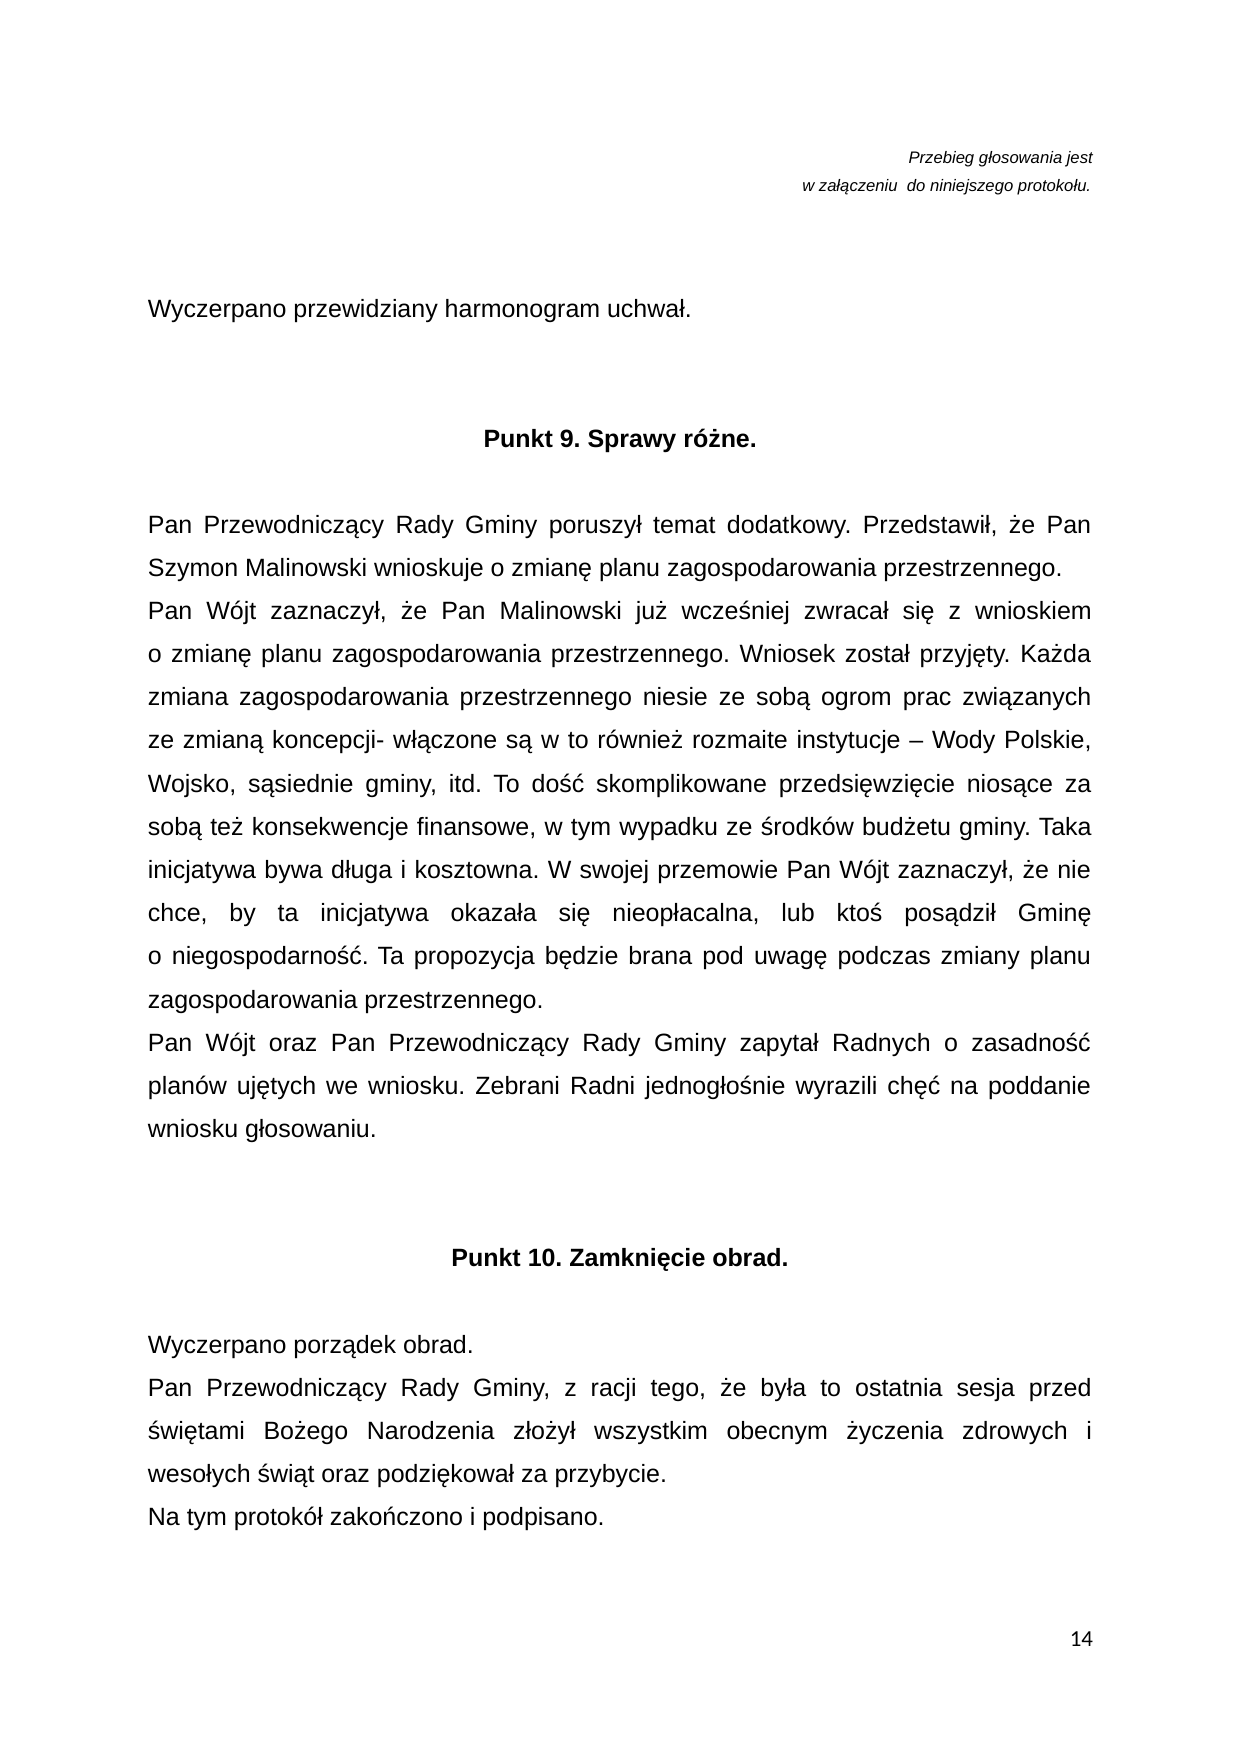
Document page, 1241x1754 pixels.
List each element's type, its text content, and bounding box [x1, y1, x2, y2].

text Pan Wójt oraz Pan Przewodniczący Rady Gminy zapytał Radnych o zasadność planów ujętych we wniosku. Zebrani Radni jednogłośnie wyrazili chęć na poddanie wniosku głosowaniu. [148, 1028, 1093, 1143]
text Przebieg głosowania jest [223, 148, 1093, 167]
text Na tym protokół zakończono i podpisano. [148, 1502, 1093, 1531]
text Wyczerpano przewidziany harmonogram uchwał. [148, 294, 1093, 323]
text Pan Przewodniczący Rady Gminy, z racji tego, że była to ostatnia sesja przed świętami Bożego Narodzenia złożył wszystkim obecnym życzenia zdrowych i wesołych świąt oraz podziękował za przybycie. [148, 1373, 1093, 1488]
text Punkt 10. Zamknięcie obrad. [148, 1243, 1093, 1272]
text Pan Przewodniczący Rady Gminy poruszył temat dodatkowy. Przedstawił, że Pan Szymon Malinowski wnioskuje o zmianę planu zagospodarowania przestrzennego. [148, 510, 1093, 582]
text Pan Wójt zaznaczył, że Pan Malinowski już wcześniej zwracał się z wnioskiem o zmianę planu zagospodarowania przestrzennego. Wniosek został przyjęty. Każda zmiana zagospodarowania przestrzennego niesie ze sobą ogrom prac związanych ze zmianą koncepcji- włączone są w to również rozmaite instytucje – Wody Polskie, Wojsko, sąsiednie gminy, itd. To dość skomplikowane przedsięwzięcie niosące za sobą też konsekwencje finansowe, w tym wypadku ze środków budżetu gminy. Taka inicjatywa bywa długa i kosztowna. W swojej przemowie Pan Wójt zaznaczył, że nie chce, by ta inicjatywa okazała się nieopłacalna, lub ktoś posądził Gminę o niegospodarność. Ta propozycja będzie brana pod uwagę podczas zmiany planu zagospodarowania przestrzennego. [148, 596, 1093, 1013]
text Punkt 9. Sprawy różne. [148, 424, 1093, 452]
text Wyczerpano porządek obrad. [148, 1330, 1093, 1358]
text w załączeniu do niniejszego protokołu. [223, 176, 1093, 195]
